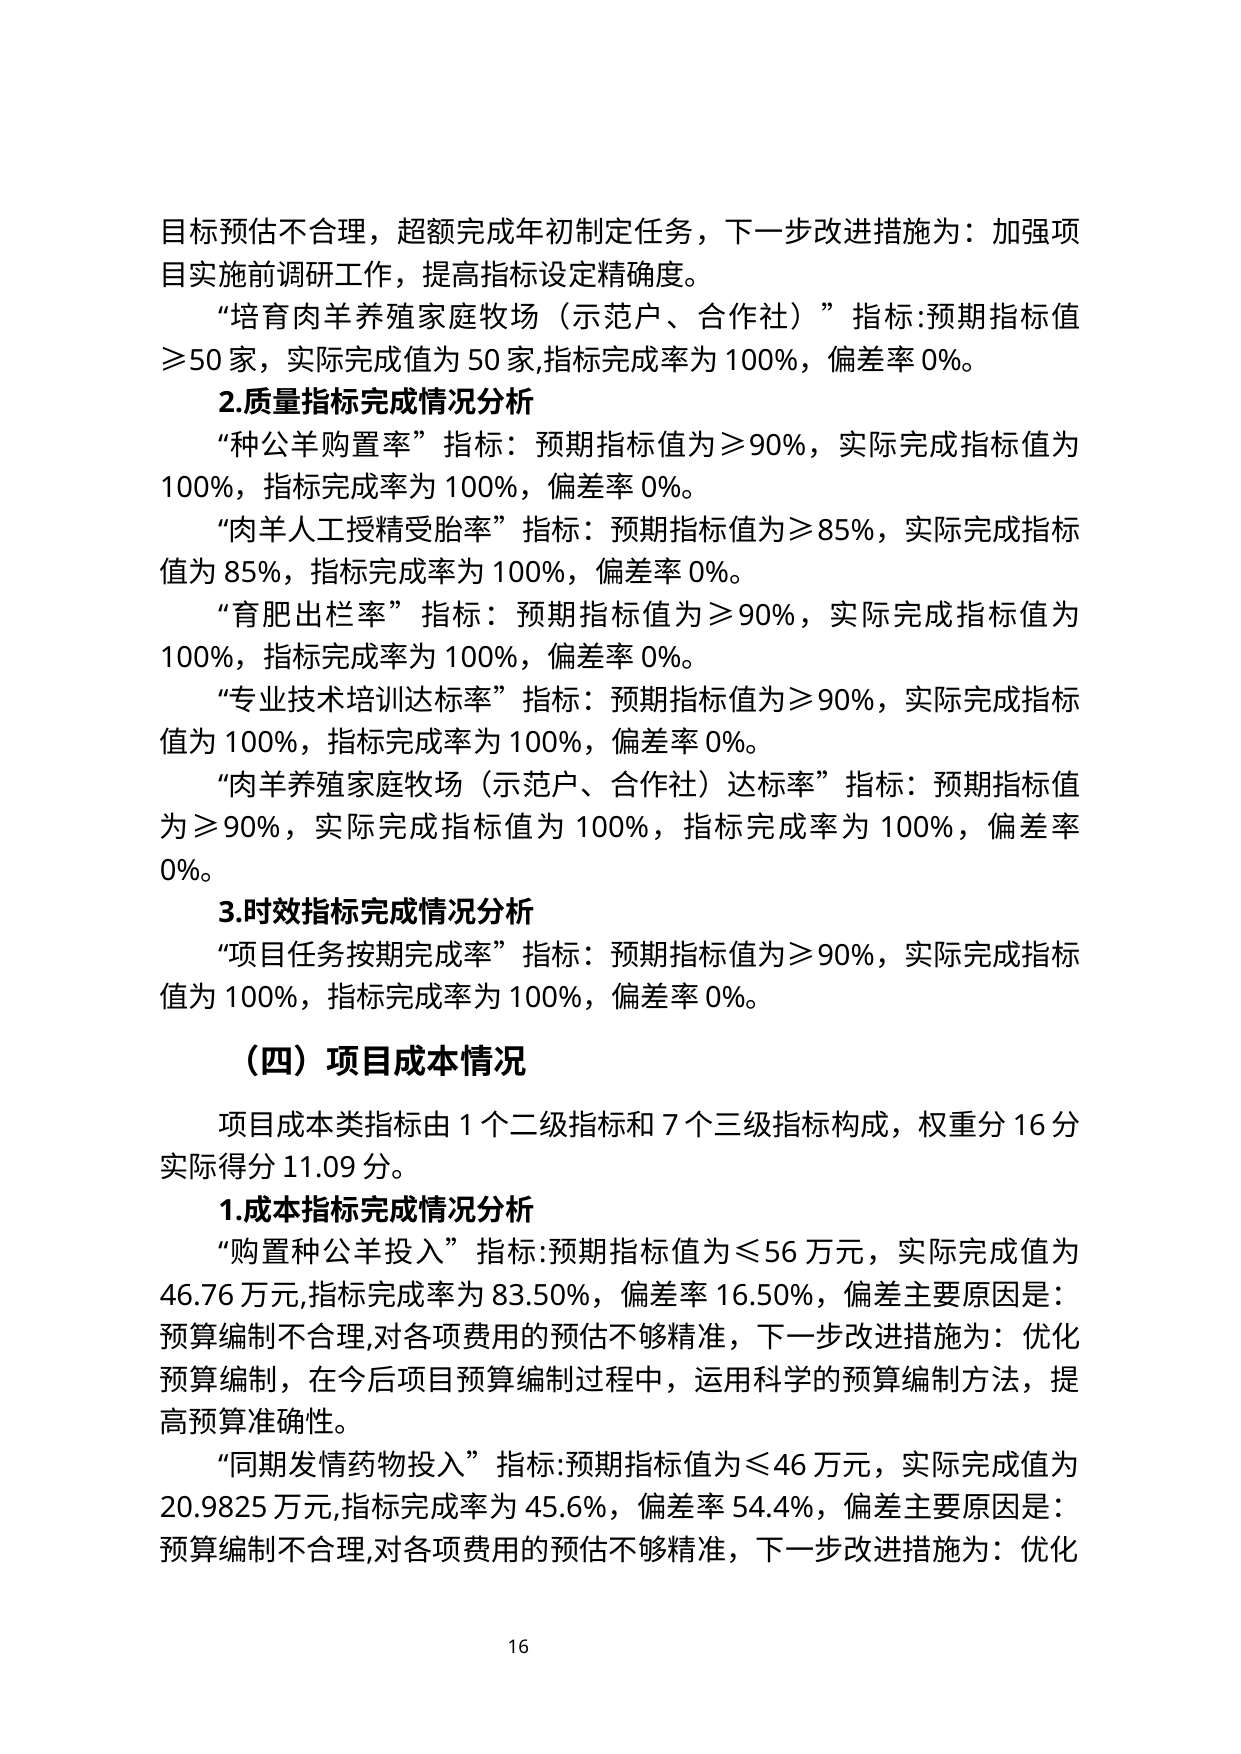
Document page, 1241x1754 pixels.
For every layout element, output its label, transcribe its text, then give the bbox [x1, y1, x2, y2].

subtitle 3.时效指标完成情况分析 [159, 889, 1081, 931]
text “培育肉羊养殖家庭牧场（示范户、合作社）”指标:预期指标值≥50家，实际完成值为50家,指标完成率为100%，偏差率0%。 [159, 294, 1081, 379]
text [159, 1441, 1081, 1569]
text “购置种公羊投入”指标:预期指标值为≤56万元，实际完成值为46.76万元,指标完成率为83.50%，偏差率16.50%，偏差主要原因是：预算编制不合理,对各项费用的预估不够精准，下一步改进措施为：优化预算编制，在今后项目预算编制过程中，运用科学的预算编制方法，提高预算准确性。 [159, 1229, 1081, 1441]
text “育肥出栏率”指标：预期指标值为≥90%，实际完成指标值为100%，指标完成率为100%，偏差率0%。 [159, 591, 1081, 676]
text “专业技术培训达标率”指标：预期指标值为≥90%，实际完成指标值为100%，指标完成率为100%，偏差率0%。 [159, 676, 1081, 761]
subtitle 2.质量指标完成情况分析 [159, 379, 1081, 421]
text 项目成本类指标由1个二级指标和7个三级指标构成，权重分16分，实际得分11.09分。 [159, 1101, 1081, 1186]
text “肉羊养殖家庭牧场（示范户、合作社）达标率”指标：预期指标值为≥90%，实际完成指标值为100%，指标完成率为100%，偏差率0%。 [159, 761, 1081, 889]
text “项目任务按期完成率”指标：预期指标值为≥90%，实际完成指标值为100%，指标完成率为100%，偏差率0%。 [159, 931, 1081, 1016]
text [159, 209, 1081, 294]
subtitle 1.成本指标完成情况分析 [159, 1186, 1081, 1229]
text “种公羊购置率”指标：预期指标值为≥90%，实际完成指标值为100%，指标完成率为100%，偏差率0%。 [159, 421, 1081, 506]
text “肉羊人工授精受胎率”指标：预期指标值为≥85%，实际完成指标值为85%，指标完成率为100%，偏差率0%。 [159, 506, 1081, 591]
subtitle （四）项目成本情况 [159, 1016, 1081, 1101]
